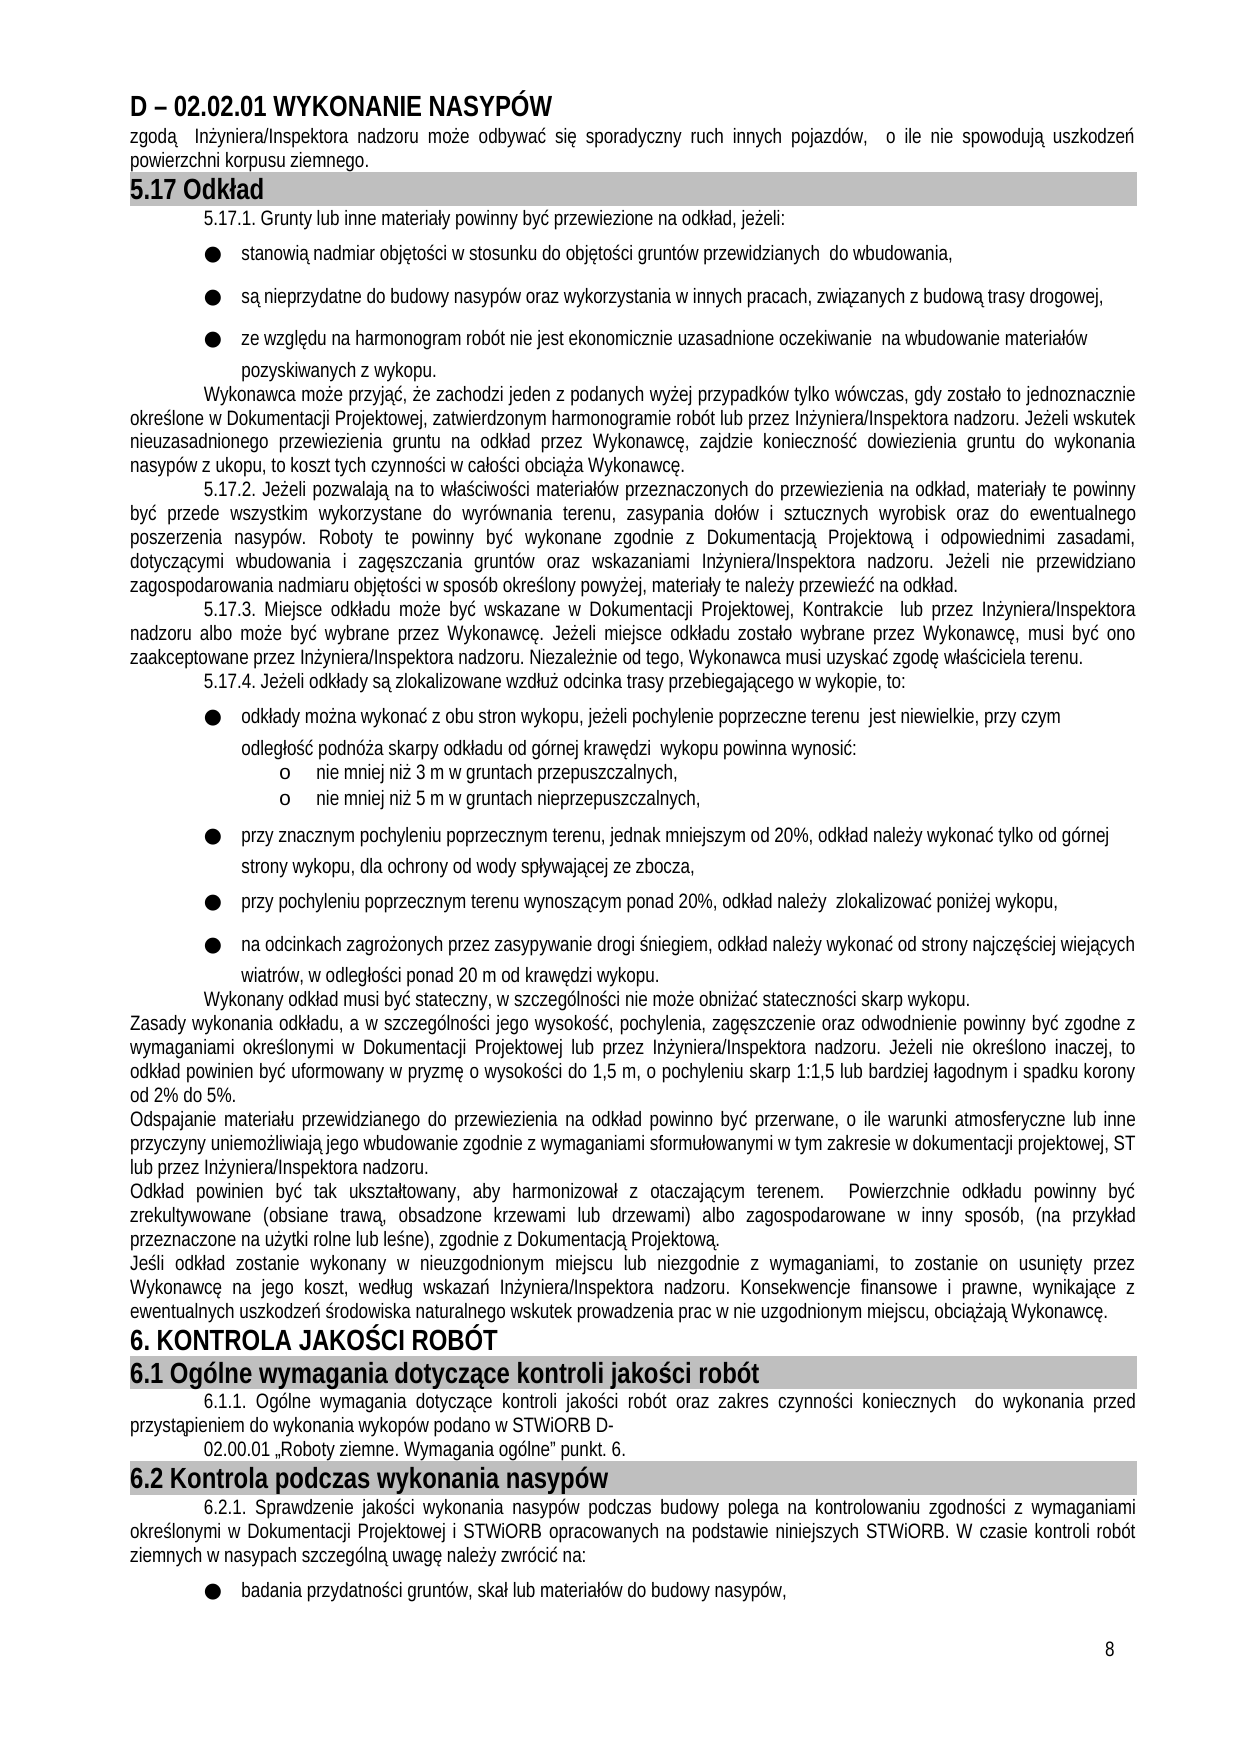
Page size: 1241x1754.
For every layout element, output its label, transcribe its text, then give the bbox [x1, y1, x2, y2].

list stanowią nadmiar objętości w stosunku do objętości gruntów przewidzianych do wbudowania, [204, 229, 1137, 272]
text 5.17.3. Miejsce odkładu może być wskazane w Dokumentacji Projektowej, Kontrakcie lub przez Inżyniera/Inspektora nadzoru albo może być wybrane przez Wykonawcę. Jeżeli miejsce odkładu zostało wybrane przez Wykonawcę, musi być ono zaakceptowane przez Inżyniera/Inspektora nadzoru. Niezależnie od tego, Wykonawca musi uzyskać zgodę właściciela terenu. [130, 597, 1137, 669]
text 6.2.1. Sprawdzenie jakości wykonania nasypów podczas budowy polega na kontrolowaniu zgodności z wymaganiami określonymi w Dokumentacji Projektowej i STWiORB opracowanych na podstawie niniejszych STWiORB. W czasie kontroli robót ziemnych w nasypach szczególną uwagę należy zwrócić na: [130, 1495, 1137, 1567]
list na odcinkach zagrożonych przez zasypywanie drogi śniegiem, odkład należy wykonać od strony najczęściej wiejących wiatrów, w odległości ponad 20 m od krawędzi wykopu. [204, 921, 1137, 987]
text Wykonawca może przyjąć, że zachodzi jeden z podanych wyżej przypadków tylko wówczas, gdy zostało to jednoznacznie określone w Dokumentacji Projektowej, zatwierdzonym harmonogramie robót lub przez Inżyniera/Inspektora nadzoru. Jeżeli wskutek nieuzasadnionego przewiezienia gruntu na odkład przez Wykonawcę, zajdzie konieczność dowiezienia gruntu do wykonania nasypów z ukopu, to koszt tych czynności w całości obciąża Wykonawcę. [130, 382, 1137, 477]
text 5.17.1. Grunty lub inne materiały powinny być przewiezione na odkład, jeżeli: [130, 206, 1137, 229]
list nie mniej niż 3 m w gruntach przepuszczalnych, [279, 760, 1137, 785]
text 6.1 Ogólne wymagania dotyczące kontroli jakości robót [130, 1356, 1137, 1389]
text Jeśli odkład zostanie wykonany w nieuzgodnionym miejscu lub niezgodnie z wymaganiami, to zostanie on usunięty przez Wykonawcę na jego koszt, według wskazań Inżyniera/Inspektora nadzoru. Konsekwencje finansowe i prawne, wynikające z ewentualnych uszkodzeń środowiska naturalnego wskutek prowadzenia prac w nie uzgodnionym miejscu, obciążają Wykonawcę. [130, 1251, 1137, 1323]
text 5.17.4. Jeżeli odkłady są zlokalizowane wzdłuż odcinka trasy przebiegającego w wykopie, to: [130, 669, 1137, 693]
text 5.17 Odkład [130, 172, 1137, 206]
list ze względu na harmonogram robót nie jest ekonomicznie uzasadnione oczekiwanie na wbudowanie materiałów pozyskiwanych z wykopu. [204, 315, 1137, 382]
text Odkład powinien być tak ukształtowany, aby harmonizował z otaczającym terenem. Powierzchnie odkładu powinny być zrekultywowane (obsiane trawą, obsadzone krzewami lub drzewami) albo zagospodarowane w inny sposób, (na przykład przeznaczone na użytki rolne lub leśne), zgodnie z Dokumentacją Projektową. [130, 1179, 1137, 1251]
list badania przydatności gruntów, skał lub materiałów do budowy nasypów, [204, 1567, 1137, 1609]
list przy pochyleniu poprzecznym terenu wynoszącym ponad 20%, odkład należy zlokalizować poniżej wykopu, [204, 878, 1137, 921]
text 02.00.01 „Roboty ziemne. Wymagania ogólne” punkt. 6. [130, 1437, 1137, 1461]
text Odspajanie materiału przewidzianego do przewiezienia na odkład powinno być przerwane, o ile warunki atmosferyczne lub inne przyczyny uniemożliwiają jego wbudowanie zgodnie z wymaganiami sformułowanymi w tym zakresie w dokumentacji projektowej, ST lub przez Inżyniera/Inspektora nadzoru. [130, 1107, 1137, 1179]
text 6. KONTROLA JAKOŚCI ROBÓT [130, 1323, 1137, 1356]
text Zasady wykonania odkładu, a w szczególności jego wysokość, pochylenia, zagęszczenie oraz odwodnienie powinny być zgodne z wymaganiami określonymi w Dokumentacji Projektowej lub przez Inżyniera/Inspektora nadzoru. Jeżeli nie określono inaczej, to odkład powinien być uformowany w pryzmę o wysokości do 1,5 m, o pochyleniu skarp 1:1,5 lub bardziej łagodnym i spadku korony od 2% do 5%. [130, 1011, 1137, 1107]
text 5.17.2. Jeżeli pozwalają na to właściwości materiałów przeznaczonych do przewiezienia na odkład, materiały te powinny być przede wszystkim wykorzystane do wyrównania terenu, zasypania dołów i sztucznych wyrobisk oraz do ewentualnego poszerzenia nasypów. Roboty te powinny być wykonane zgodnie z Dokumentacją Projektową i odpowiednimi zasadami, dotyczącymi wbudowania i zagęszczania gruntów oraz wskazaniami Inżyniera/Inspektora nadzoru. Jeżeli nie przewidziano zagospodarowania nadmiaru objętości w sposób określony powyżej, materiały te należy przewieźć na odkład. [130, 477, 1137, 597]
list przy znacznym pochyleniu poprzecznym terenu, jednak mniejszym od 20%, odkład należy wykonać tylko od górnej strony wykopu, dla ochrony od wody spływającej ze zbocza, [204, 811, 1137, 878]
text 6.2 Kontrola podczas wykonania nasypów [130, 1461, 1137, 1495]
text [130, 124, 1137, 172]
text 6.1.1. Ogólne wymagania dotyczące kontroli jakości robót oraz zakres czynności koniecznych do wykonania przed przystąpieniem do wykonania wykopów podano w STWiORB D- [130, 1389, 1137, 1437]
list nie mniej niż 5 m w gruntach nieprzepuszczalnych, [279, 785, 1137, 811]
list odkłady można wykonać z obu stron wykopu, jeżeli pochylenie poprzeczne terenu jest niewielkie, przy czym odległość podnóża skarpy odkładu od górnej krawędzi wykopu powinna wynosić: [204, 693, 1137, 760]
text Wykonany odkład musi być stateczny, w szczególności nie może obniżać stateczności skarp wykopu. [130, 987, 1137, 1011]
list są nieprzydatne do budowy nasypów oraz wykorzystania w innych pracach, związanych z budową trasy drogowej, [204, 272, 1137, 315]
